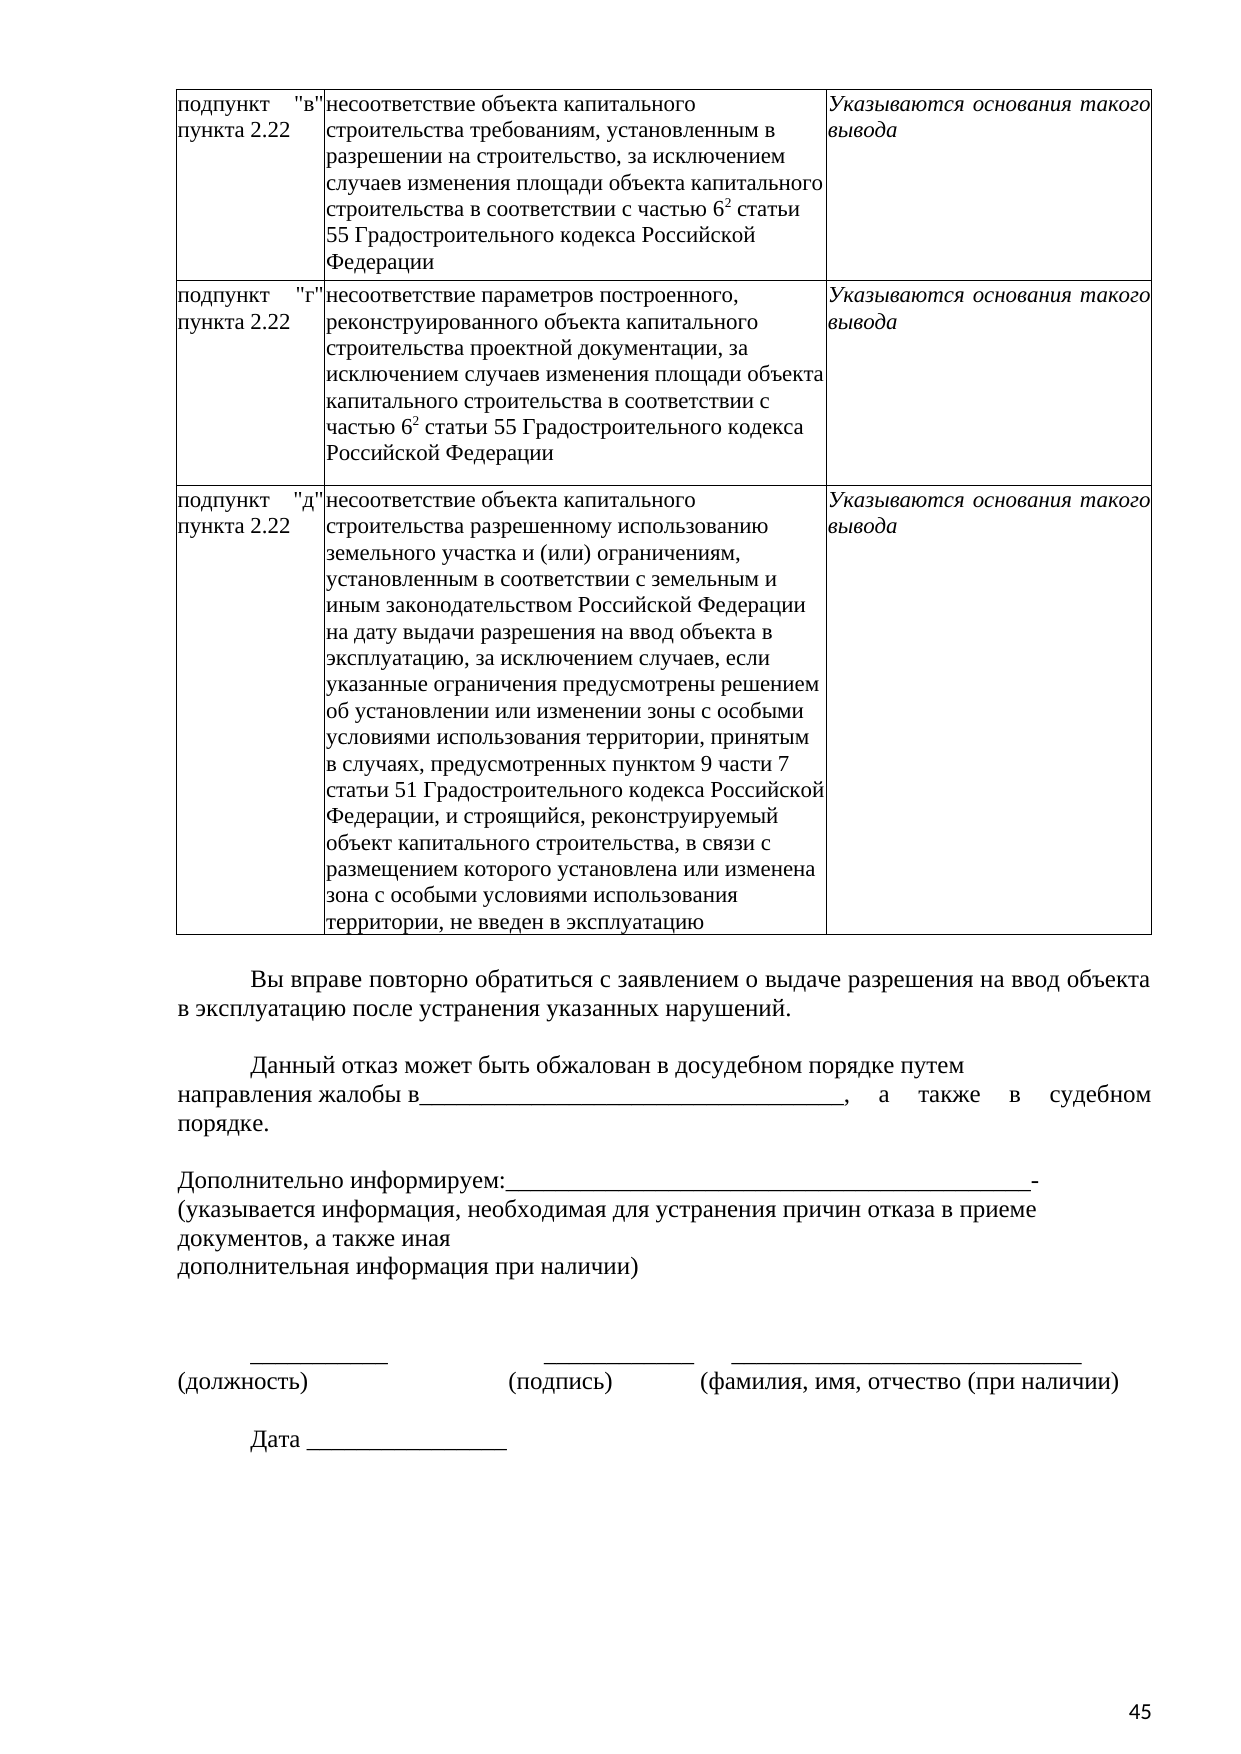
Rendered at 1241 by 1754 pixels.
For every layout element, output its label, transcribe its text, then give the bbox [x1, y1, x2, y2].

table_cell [827, 90, 1151, 280]
text Вы вправе повторно обратиться с заявлением о выдаче разрешения на ввод объекта в эксплуатацию после устранения указанных нарушений. [177, 964, 1152, 1021]
text (указывается информация, необходимая для устранения причин отказа в приеме документов, а также иная [177, 1194, 1152, 1251]
text Данный отказ может быть обжалован в досудебном порядке путем [177, 1050, 1152, 1079]
text ___________ ____________ ____________________________ [177, 1338, 1152, 1366]
table_cell Указываются основания такого вывода [827, 281, 1151, 485]
text Дополнительно информируем:__________________________________________- [177, 1165, 1152, 1194]
table_cell несоответствие параметров построенного, реконструированного объекта капитального строительства проектной документации, за исключением случаев изменения площади объекта капитального строительства в соответствии с частью 62 статьи 55 Градостроительного кодекса Российской Федерации [325, 281, 826, 485]
text Дата ________________ [177, 1424, 1152, 1453]
table_cell несоответствие объекта капитального строительства требованиям, установленным в разрешении на строительство, за исключением случаев изменения площади объекта капитального строительства в соответствии с частью 62 статьи 55 Градостроительного кодекса Российской Федерации [325, 90, 826, 280]
table_cell подпункт "г" пункта 2.22 [177, 281, 324, 485]
text дополнительная информация при наличии) [177, 1251, 1152, 1280]
text направления жалобы в , а также в судебном порядке. [177, 1079, 1152, 1136]
table_cell Указываются основания такого вывода [827, 486, 1151, 934]
table_cell подпункт "д" пункта 2.22 [177, 486, 324, 934]
table_cell несоответствие объекта капитального строительства разрешенному использованию земельного участка и (или) ограничениям, установленным в соответствии с земельным и иным законодательством Российской Федерации на дату выдачи разрешения на ввод объекта в эксплуатацию, за исключением случаев, если указанные ограничения предусмотрены решением об установлении или изменении зоны с особыми условиями использования территории, принятым в случаях, предусмотренных пунктом 9 части 7 статьи 51 Градостроительного кодекса Российской Федерации, и строящийся, реконструируемый объект капитального строительства, в связи с размещением которого установлена или изменена зона с особыми условиями использования территории, не введен в эксплуатацию [325, 486, 826, 934]
text (должность) (подпись) (фамилия, имя, отчество (при наличии) [177, 1366, 1152, 1395]
table_cell подпункт "в" пункта 2.22 [177, 90, 324, 280]
